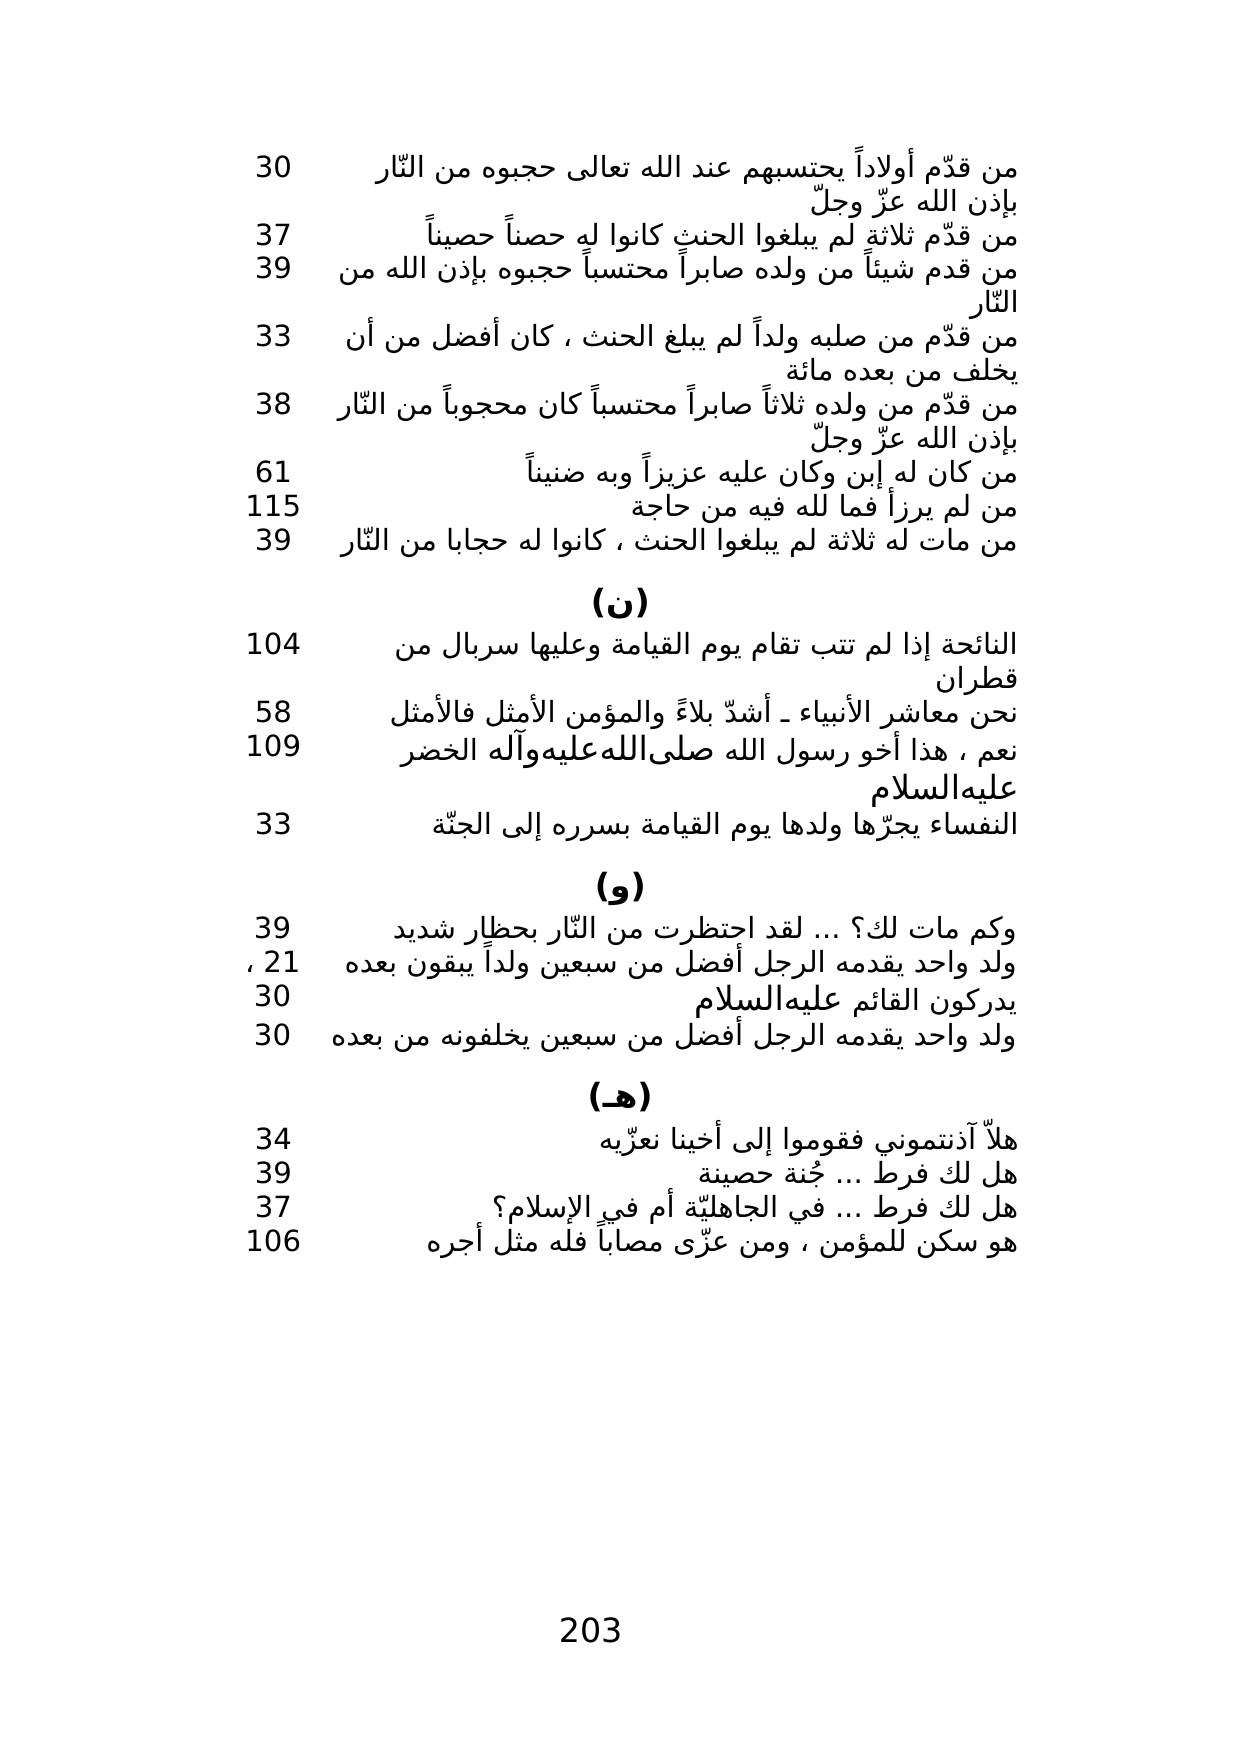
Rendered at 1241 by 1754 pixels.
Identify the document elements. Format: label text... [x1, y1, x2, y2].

table_cell من قدّم من صلبه ولداً لم يبلغ الحنث ، كان أفضل من أن يخلف من بعده مائة [321, 320, 1030, 388]
table_header النائحة إذا لم تتب تقام يوم القيامة وعليها سربال من قطران [321, 628, 1030, 696]
table_header وكم مات لك؟ ... لقد احتظرت من النّار بحظار شديد [320, 911, 1028, 945]
table_cell من قدم شيئاً من ولده صابراً محتسباً حجبوه بإذن الله من النّار [321, 252, 1030, 320]
table_cell من كان له إبن وكان عليه عزيزاً وبه ضنيناً [321, 456, 1030, 489]
table_cell من مات له ثلاثة لم يبلغوا الحنث ، كانوا له حجابا من النّار [321, 524, 1030, 557]
table_cell 39 [226, 524, 321, 557]
table_cell 30 [226, 1018, 319, 1052]
table_header 104 [226, 628, 321, 696]
table_cell نعم ، هذا أخو رسول الله صلى‌الله‌عليه‌وآله الخضر عليه‌السلام [321, 730, 1030, 807]
table_cell 39 [226, 252, 321, 320]
table_cell 115 [226, 490, 321, 523]
table_cell 109 [226, 730, 321, 807]
table_cell 38 [226, 388, 321, 456]
table_cell ولد واحد يقدمه الرجل أفضل من سبعين ولداً يبقون بعده يدركون القائم عليه‌السلام [320, 945, 1028, 1018]
table_cell 39 [226, 1156, 321, 1190]
table_header 34 [226, 1122, 321, 1156]
table_cell 58 [226, 696, 321, 729]
table_cell من قدّم من ولده ثلاثاً صابراً محتسباً كان محجوباً من النّار بإذن الله عزّ وجلّ [321, 388, 1030, 456]
text (هـ) [237, 1077, 1003, 1116]
table_cell هو سكن للمؤمن ، ومن عزّى مصاباً فله مثل أجره [321, 1224, 1030, 1258]
table_cell من لم يرزأ فما لله فيه من حاجة [321, 490, 1030, 523]
table_cell من قدّم ثلاثة لم يبلغوا الحنث كانوا له حصناً حصيناً [321, 218, 1030, 252]
table_cell 37 [226, 218, 321, 252]
table_cell 21 ، 30 [226, 945, 319, 1018]
table_header هلاّ آذنتموني فقوموا إلى أخينا نعزّيه [321, 1122, 1030, 1156]
table_cell هل لك فرط ... جُنة حصينة [321, 1156, 1030, 1190]
table_cell نحن معاشر الأنبياء ـ أشدّ بلاءً والمؤمن الأمثل فالأمثل [321, 696, 1030, 729]
table_cell ولد واحد يقدمه الرجل أفضل من سبعين يخلفونه من بعده [320, 1018, 1028, 1052]
text (ن) [237, 582, 1003, 621]
table_cell هل لك فرط ... في الجاهليّة أم في الإسلام؟ [321, 1190, 1030, 1224]
table_cell النفساء يجرّها ولدها يوم القيامة بسرره إلى الجنّة [321, 807, 1030, 841]
table_cell 37 [226, 1190, 321, 1224]
text (و) [237, 866, 1003, 905]
table_cell 33 [226, 320, 321, 388]
table_header من قدّم أولاداً يحتسبهم عند الله تعالى حجبوه من النّار بإذن الله عزّ وجلّ [321, 150, 1030, 218]
table_cell 33 [226, 807, 321, 841]
table_cell 106 [226, 1224, 321, 1258]
table_header 39 [226, 911, 319, 945]
table_header 30 [226, 150, 321, 218]
table_cell 61 [226, 456, 321, 489]
